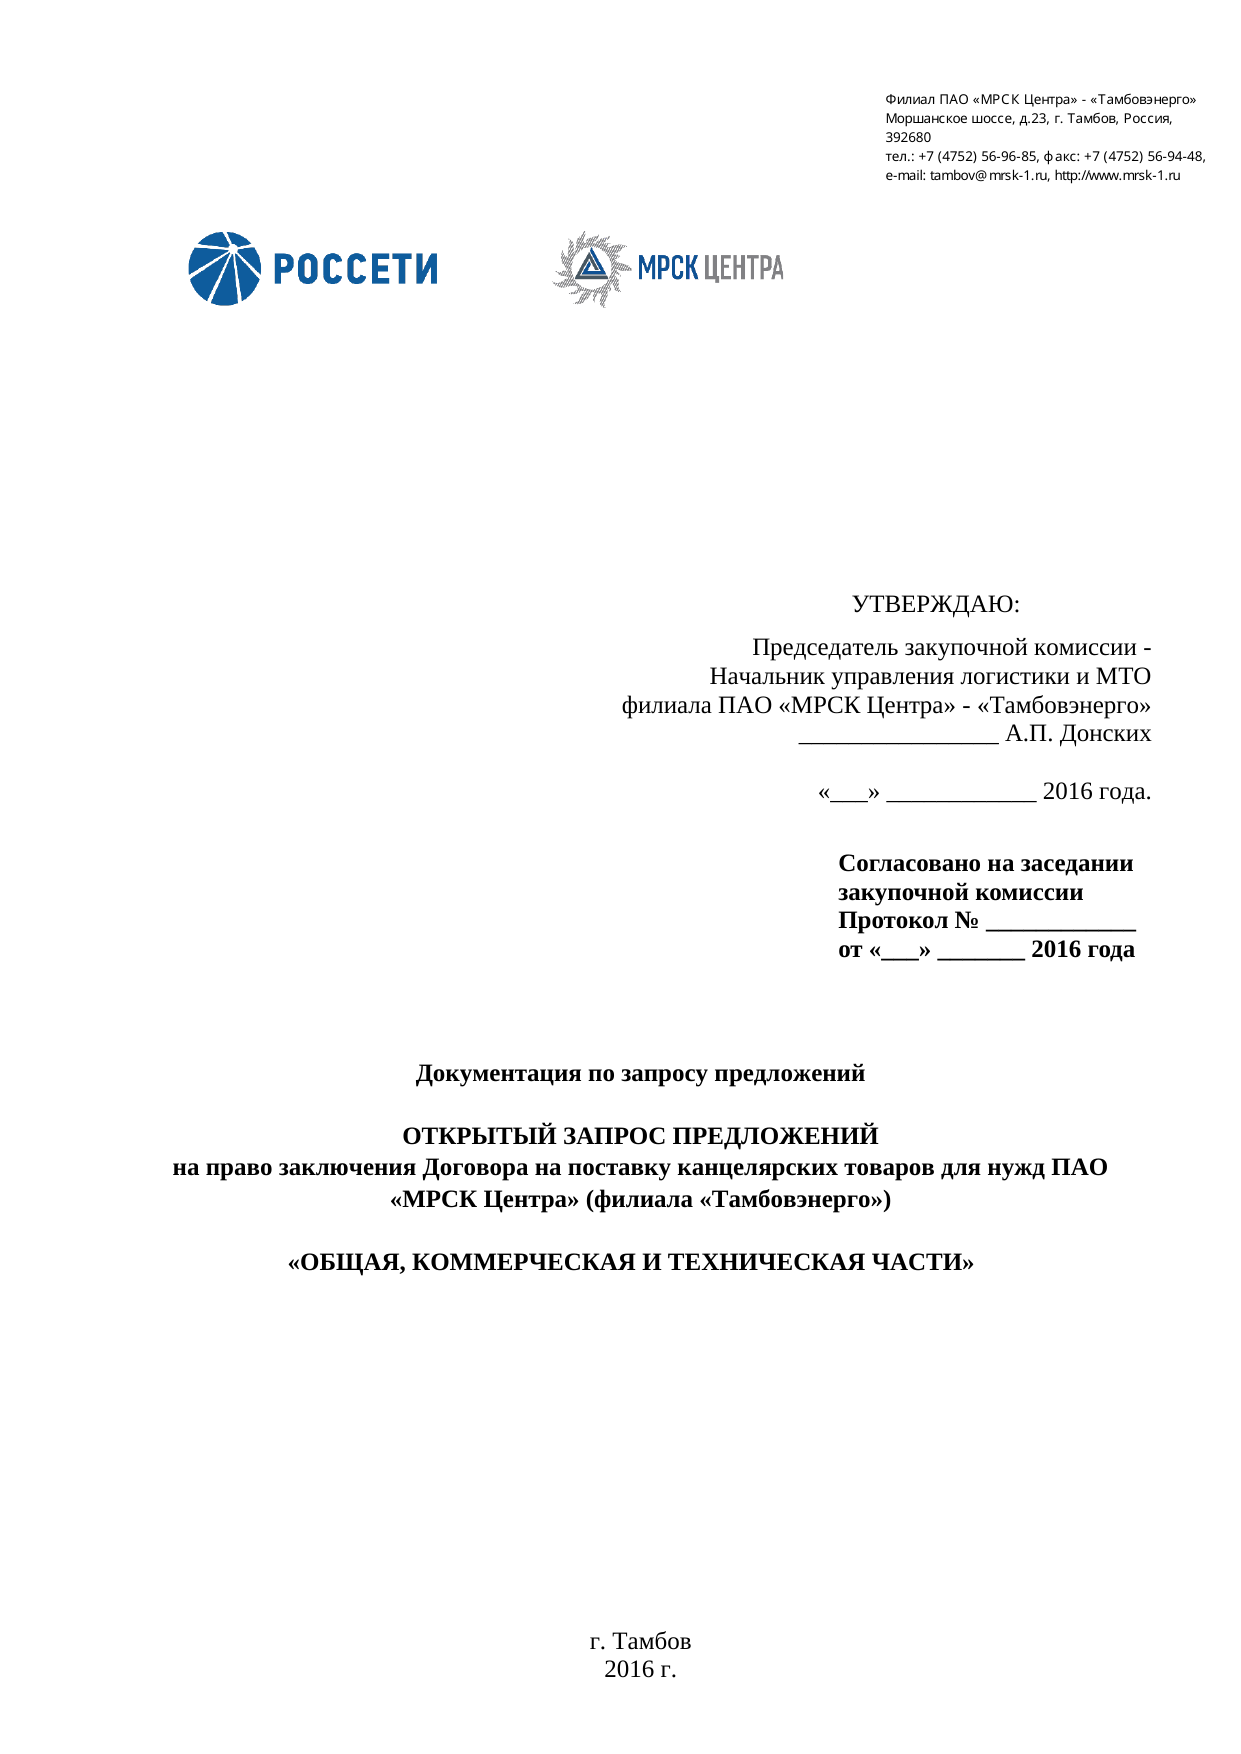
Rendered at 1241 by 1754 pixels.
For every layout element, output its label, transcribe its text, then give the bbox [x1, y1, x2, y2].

text на право заключения Договора на поставку канцелярских товаров для нужд ПАО «МРСК Центра» (филиала «Тамбовэнерго») [129, 1152, 1152, 1213]
text УТВЕРЖДАЮ: [720, 589, 1152, 618]
text ОТКРЫТЫЙ ЗАПРОС ПРЕДЛОЖЕНИЙ [129, 1121, 1152, 1149]
text от «___» _______ 2016 года [838, 934, 1152, 963]
text Протокол № ____________ [838, 905, 1152, 934]
text г. Тамбов 2016 г. [129, 1626, 1152, 1683]
text Начальник управления логистики и МТО [129, 661, 1152, 690]
text закупочной комиссии [838, 877, 1152, 905]
text Согласовано на заседании [838, 848, 1152, 877]
text Председатель закупочной комиссии - [129, 632, 1152, 661]
text «___» ____________ 2016 года. [129, 776, 1152, 805]
text Документация по запросу предложений [129, 1058, 1152, 1086]
picture [188, 231, 784, 308]
text «ОБЩАЯ, КОММЕРЧЕСКАЯ и техническая ЧАСТИ» [73, 1247, 1183, 1276]
text филиала ПАО «МРСК Центра» - «Тамбовэнерго» [129, 690, 1152, 718]
text ________________ А.П. Донских [129, 718, 1152, 747]
